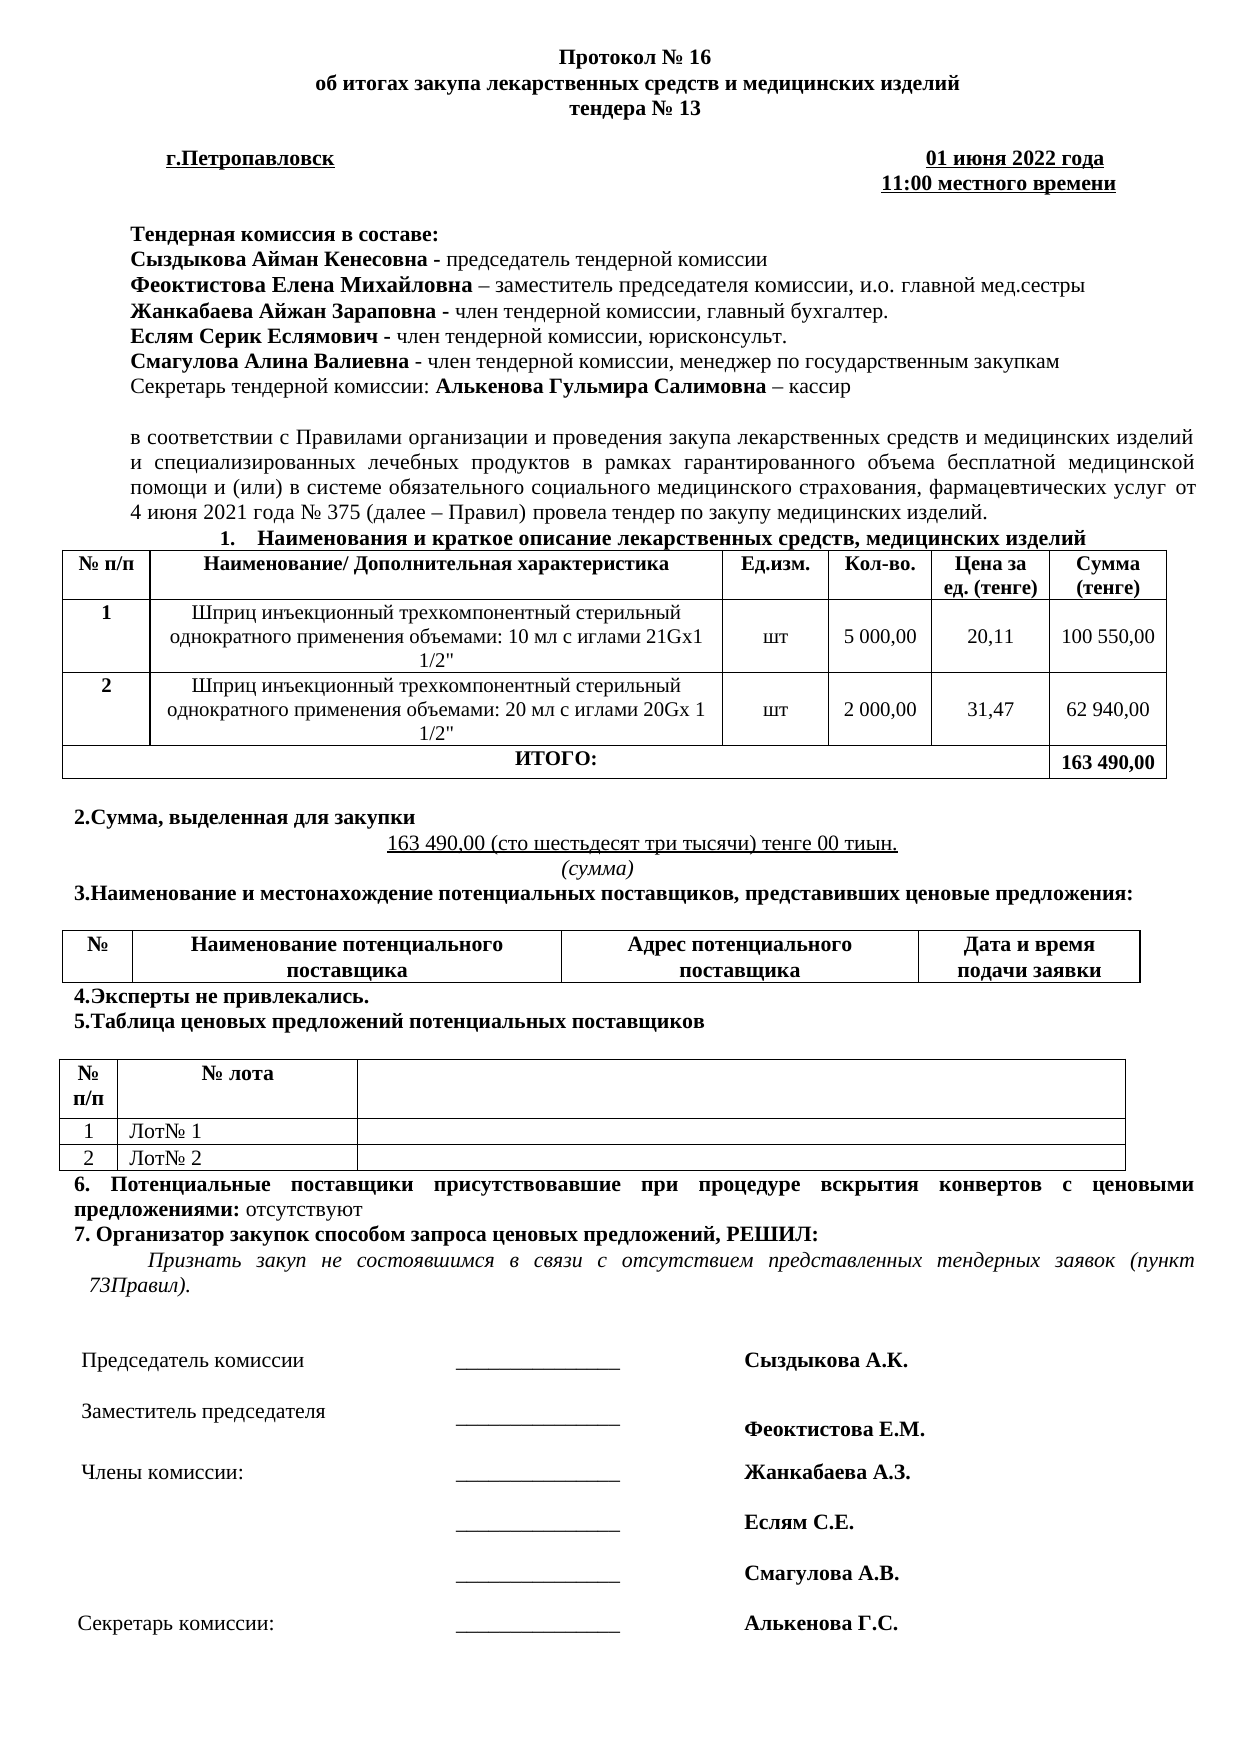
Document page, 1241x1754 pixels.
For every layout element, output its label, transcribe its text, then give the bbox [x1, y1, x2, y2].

text 7. Организатор закупок способом запроса ценовых предложений, РЕШИЛ: [74, 1221, 1196, 1247]
table_header № лота [118, 1060, 357, 1117]
table_cell 5 000,00 [829, 600, 931, 672]
table_cell _______________ _______________ _______________ [445, 1459, 733, 1610]
table_cell Шприц инъекционный трехкомпонентный стерильный однократного применения объемами: 20 мл с иглами 20Gx 1 1/2" [151, 673, 722, 745]
table_cell [358, 1145, 1125, 1170]
text г.Петропавловск 01 июня 2022 года [74, 145, 1196, 170]
table_cell 2 000,00 [829, 673, 931, 745]
text 3.Наименование и местонахождение потенциальных поставщиков, представивших ценовые предложения: [74, 880, 1196, 905]
table_cell Секретарь комиссии: [66, 1610, 444, 1660]
text Протокол № 16 [74, 44, 1196, 69]
text Жанкабаева Айжан Зараповна - член тендерной комиссии, главный бухгалтер. [130, 298, 1196, 323]
table_cell _______________ [445, 1398, 733, 1459]
table_header Сыздыкова А.К. [733, 1348, 1030, 1398]
table_cell [358, 1119, 1125, 1144]
table_cell Лот№ 2 [118, 1145, 357, 1170]
table_cell Лот№ 1 [118, 1119, 357, 1144]
table_cell 2 [63, 673, 149, 745]
table_cell 1 [60, 1119, 117, 1144]
table_cell ИТОГО: [63, 746, 1049, 778]
table_cell шт [723, 600, 828, 672]
table_cell 20,11 [932, 600, 1049, 672]
table_cell _______________ [445, 1610, 733, 1660]
list 163 490,00 (сто шестьдесят три тысячи) тенге 00 тиын. [89, 829, 1196, 855]
text Феоктистова Елена Михайловна – заместитель председателя комиссии, и.о. главной мед.сестры [130, 271, 1196, 298]
table_header № п/п [60, 1060, 117, 1117]
table_header Сумма (тенге) [1050, 551, 1166, 599]
list Наименования и краткое описание лекарственных средств, медицинских изделий [111, 524, 1196, 550]
table_header № [63, 931, 132, 982]
text 6. Потенциальные поставщики присутствовавшие при процедуре вскрытия конвертов с ценовыми предложениями: отсутствуют [74, 1171, 1196, 1221]
table_cell 163 490,00 [1050, 746, 1166, 778]
text 4.Эксперты не привлекались. [74, 983, 1196, 1008]
text Еслям Серик Еслямович - член тендерной комиссии, юрисконсульт. [130, 323, 1196, 348]
table_cell Заместитель председателя [66, 1398, 444, 1459]
table_cell 31,47 [932, 673, 1049, 745]
table_header Наименование/ Дополнительная характеристика [151, 551, 722, 599]
table_cell 2 [60, 1145, 117, 1170]
table_header Цена за ед. (тенге) [932, 551, 1049, 599]
table_header Наименование потенциального поставщика [133, 931, 561, 982]
table_header Дата и время подачи заявки [919, 931, 1139, 982]
table_cell Шприц инъекционный трехкомпонентный стерильный однократного применения объемами: 10 мл с иглами 21Gx1 1/2" [151, 600, 722, 672]
table_header Кол-во. [829, 551, 931, 599]
text Смагулова Алина Валиевна - член тендерной комиссии, менеджер по государственным закупкам [130, 348, 1196, 373]
table_cell 1 [63, 600, 149, 672]
table_cell Алькенова Г.С. [733, 1610, 1030, 1660]
table_cell 62 940,00 [1050, 673, 1166, 745]
table_cell Феоктистова Е.М. [733, 1398, 1030, 1459]
list Признать закуп не состоявшимся в связи с отсутствием представленных тендерных заявок (пункт 73Правил). [89, 1247, 1196, 1297]
text 2.Сумма, выделенная для закупки [0, 804, 1196, 829]
text в соответствии с Правилами организации и проведения закупа лекарственных средств и медицинских изделий и специализированных лечебных продуктов в рамках гарантированного объема бесплатной медицинской помощи и (или) в системе обязательного социального медицинского страхования, фармацевтических услуг от 4 июня 2021 года № 375 (далее – Правил) провела тендер по закупу медицинских изделий. [130, 424, 1196, 524]
table_cell 100 550,00 [1050, 600, 1166, 672]
table_cell Члены комиссии: [66, 1459, 444, 1610]
table_header Ед.изм. [723, 551, 828, 599]
table_header Адрес потенциального поставщика [562, 931, 918, 982]
text тендера № 13 [74, 95, 1196, 120]
table_header [358, 1060, 1125, 1117]
text Секретарь тендерной комиссии: Алькенова Гульмира Салимовна – кассир [130, 373, 1196, 398]
table_cell Жанкабаева А.З. Еслям С.Е. Смагулова А.В. [733, 1459, 1030, 1610]
list (сумма) [0, 855, 1196, 880]
text 5.Таблица ценовых предложений потенциальных поставщиков [74, 1008, 1196, 1033]
text об итогах закупа лекарственных средств и медицинских изделий [74, 69, 1196, 95]
table_header Председатель комиссии [66, 1348, 444, 1398]
table_header № п/п [63, 551, 149, 599]
text Сыздыкова Айман Кенесовна - председатель тендерной комиссии [130, 246, 1196, 271]
text Тендерная комиссия в составе: [130, 221, 1196, 246]
text 11:00 местного времени [74, 170, 1196, 196]
table_header _______________ [445, 1348, 733, 1398]
table_cell шт [723, 673, 828, 745]
